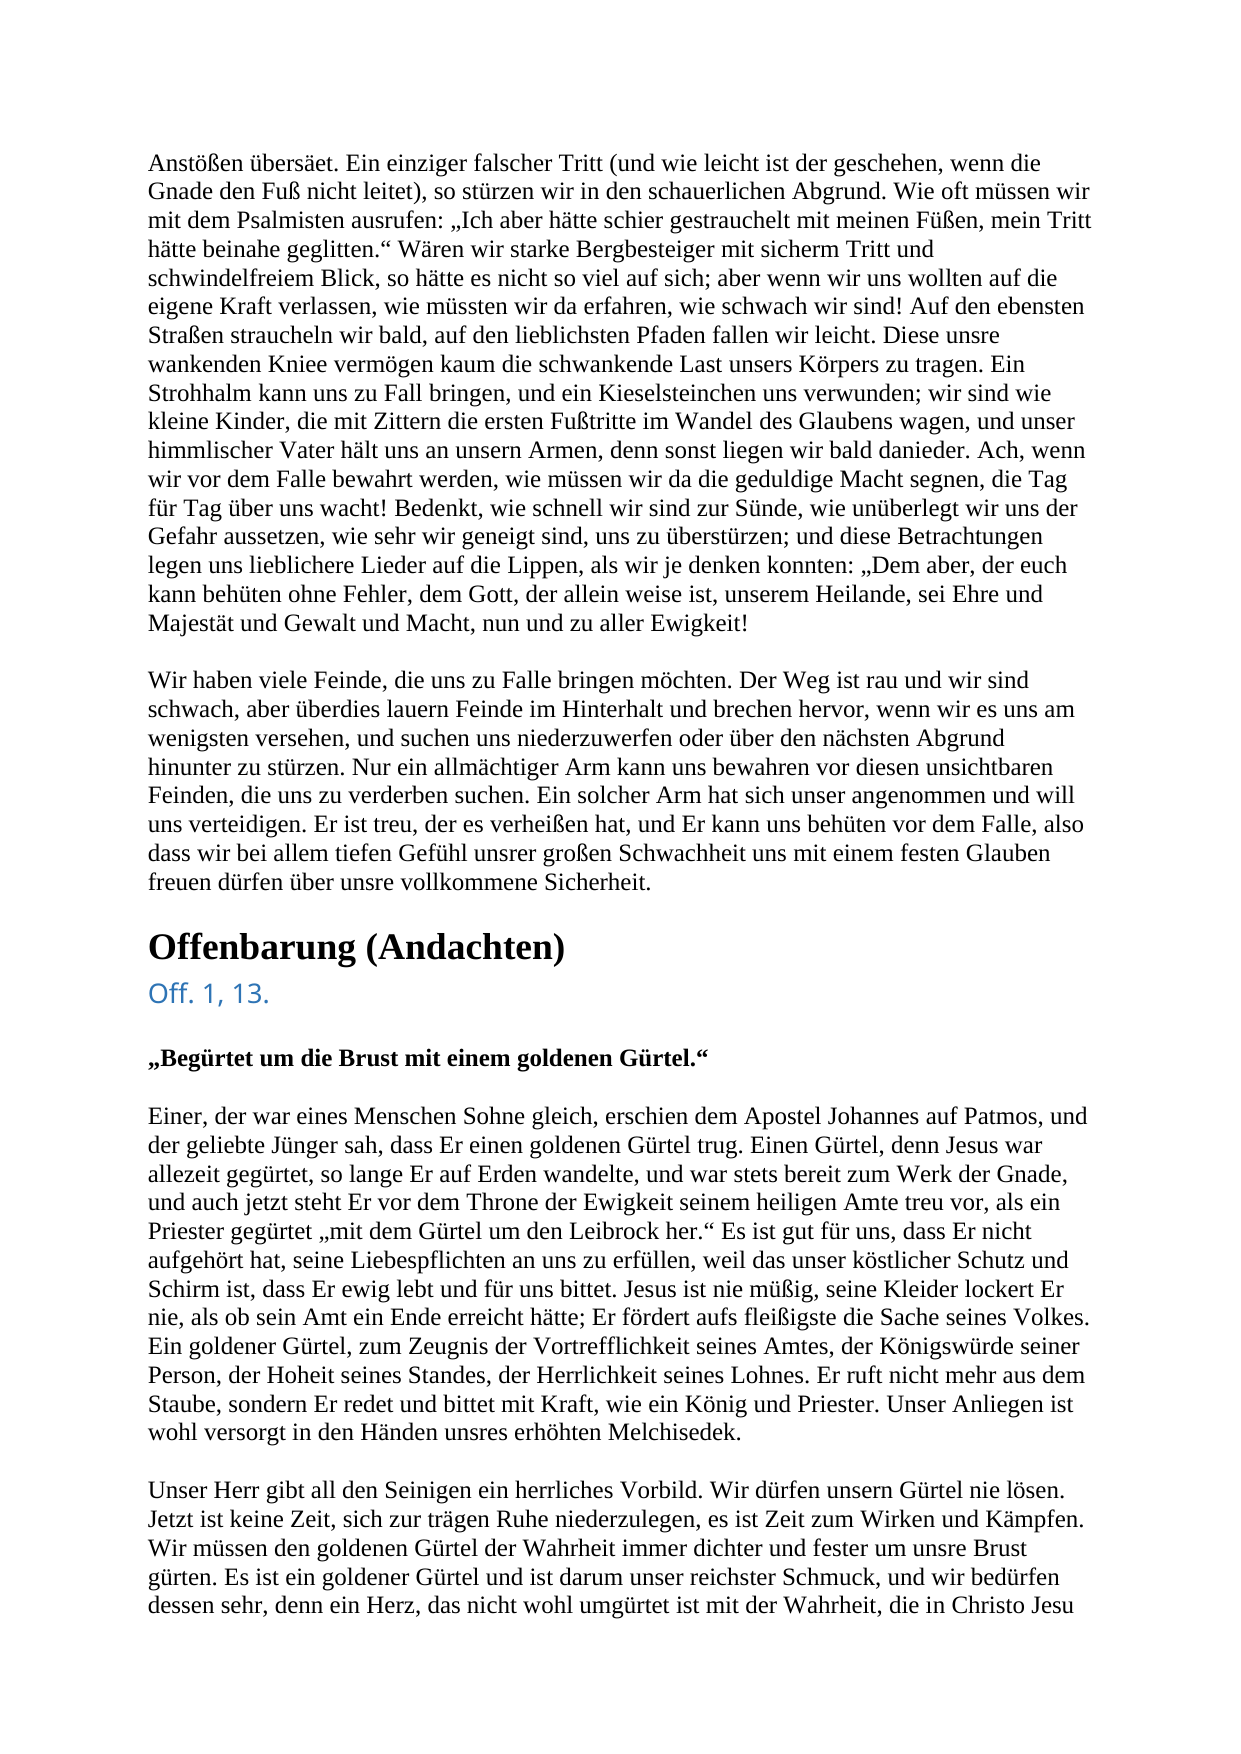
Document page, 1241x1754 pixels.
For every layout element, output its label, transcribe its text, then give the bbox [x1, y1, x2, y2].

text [148, 1475, 1093, 1619]
text Wir haben viele Feinde, die uns zu Falle bringen möchten. Der Weg ist rau und wir sind schwach, aber überdies lauern Feinde im Hinterhalt und brechen hervor, wenn wir es uns am wenigsten versehen, und suchen uns niederzuwerfen oder über den nächsten Abgrund hinunter zu stürzen. Nur ein allmächtiger Arm kann uns bewahren vor diesen unsichtbaren Feinden, die uns zu verderben suchen. Ein solcher Arm hat sich unser angenommen und will uns verteidigen. Er ist treu, der es verheißen hat, und Er kann uns behüten vor dem Falle, also dass wir bei allem tiefen Gefühl unsrer großen Schwachheit uns mit einem festen Glauben freuen dürfen über unsre vollkommene Sicherheit. [148, 666, 1093, 896]
subtitle Off. 1, 13. [148, 974, 1093, 1011]
text „Begürtet um die Brust mit einem goldenen Gürtel.“ [148, 1043, 1093, 1072]
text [148, 148, 1093, 636]
text Einer, der war eines Menschen Sohne gleich, erschien dem Apostel Johannes auf Patmos, und der geliebte Jünger sah, dass Er einen goldenen Gürtel trug. Einen Gürtel, denn Jesus war allezeit gegürtet, so lange Er auf Erden wandelte, und war stets bereit zum Werk der Gnade, und auch jetzt steht Er vor dem Throne der Ewigkeit seinem heiligen Amte treu vor, als ein Priester gegürtet „mit dem Gürtel um den Leibrock her.“ Es ist gut für uns, dass Er nicht aufgehört hat, seine Liebespflichten an uns zu erfüllen, weil das unser köstlicher Schutz und Schirm ist, dass Er ewig lebt und für uns bittet. Jesus ist nie müßig, seine Kleider lockert Er nie, als ob sein Amt ein Ende erreicht hätte; Er fördert aufs fleißigste die Sache seines Volkes. Ein goldener Gürtel, zum Zeugnis der Vortrefflichkeit seines Amtes, der Königswürde seiner Person, der Hoheit seines Standes, der Herrlichkeit seines Lohnes. Er ruft nicht mehr aus dem Staube, sondern Er redet und bittet mit Kraft, wie ein König und Priester. Unser Anliegen ist wohl versorgt in den Händen unsres erhöhten Melchisedek. [148, 1101, 1093, 1446]
subtitle Offenbarung (Andachten) [148, 925, 1093, 968]
